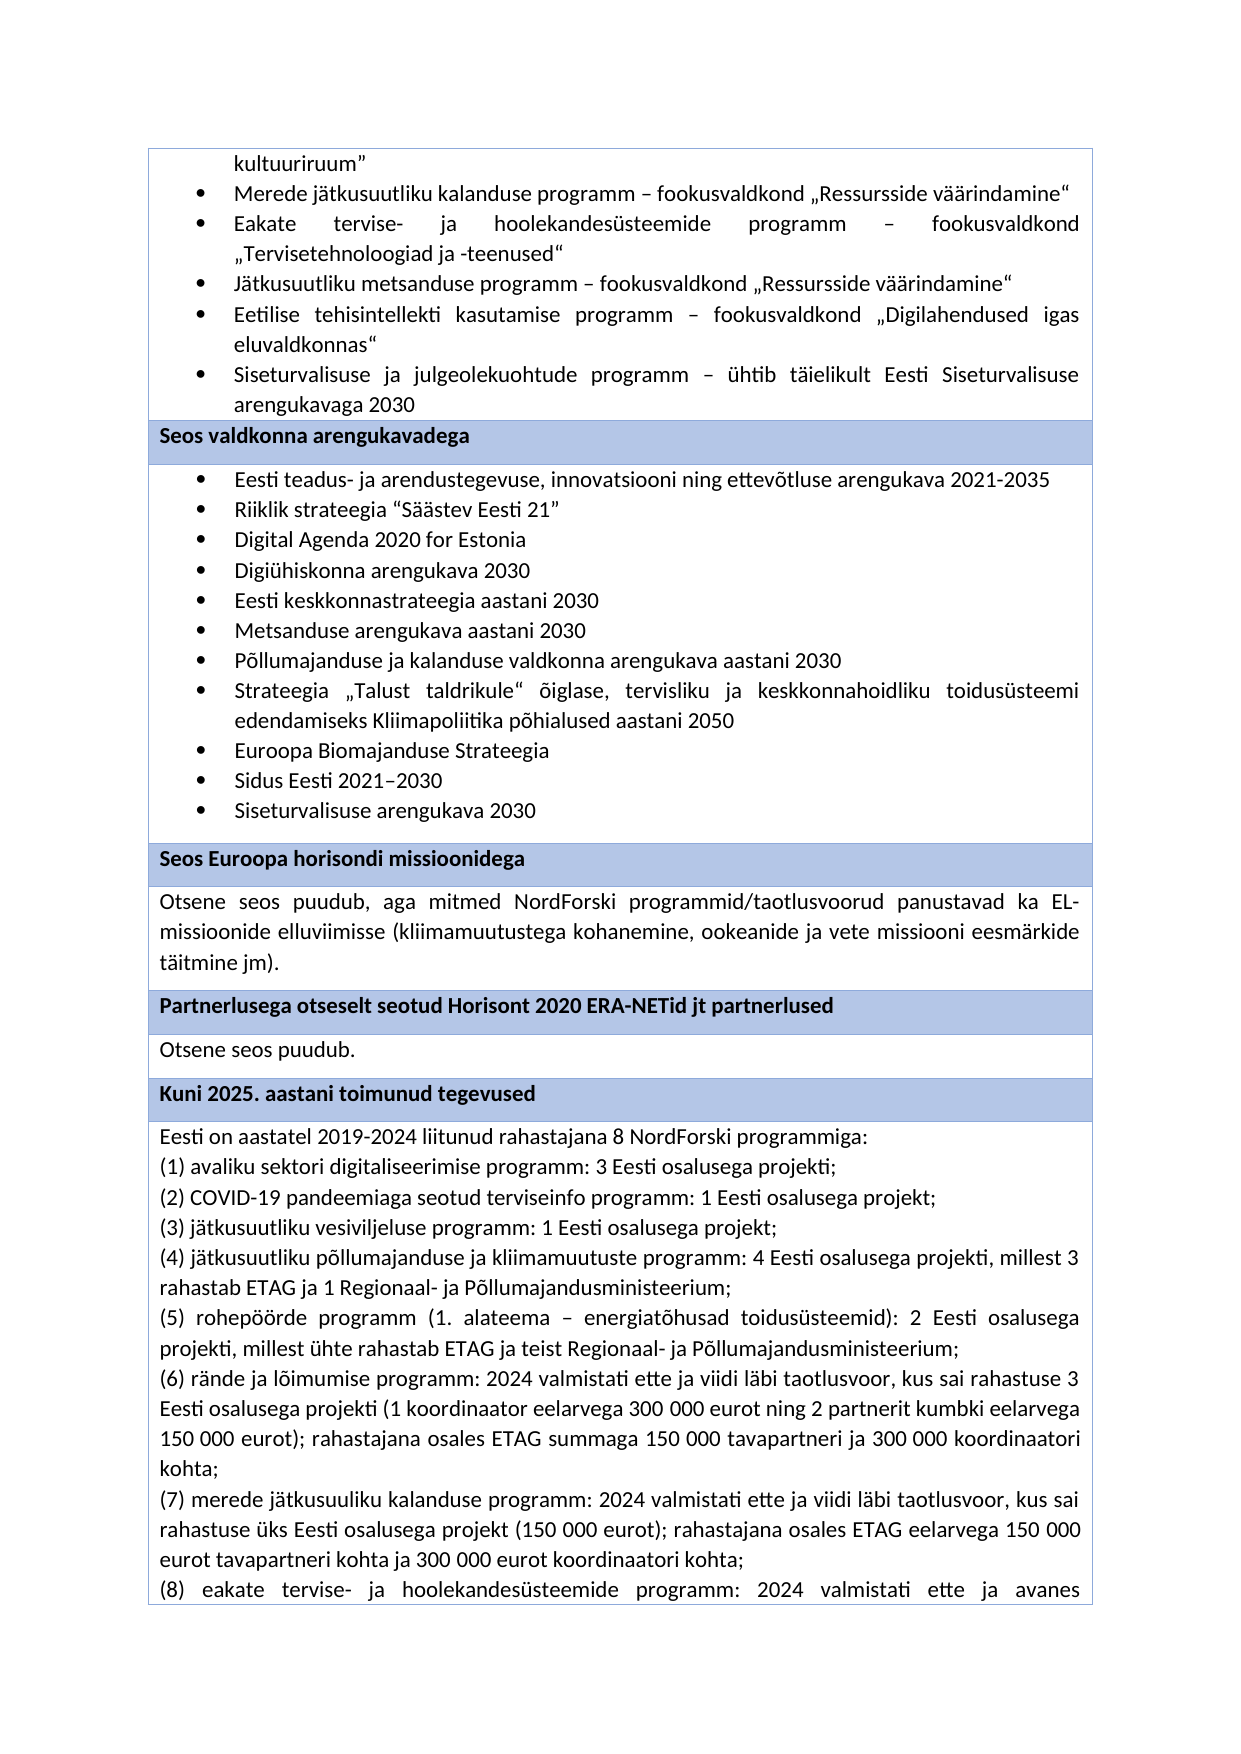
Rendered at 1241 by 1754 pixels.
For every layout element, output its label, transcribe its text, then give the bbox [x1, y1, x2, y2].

table_cell Partnerlusega otseselt seotud Horisont 2020 ERA-NETid jt partnerlused [149, 991, 1092, 1034]
table_cell Otsene seos puudub. [149, 1035, 1092, 1078]
table_cell Otsene seos puudub, aga mitmed NordForski programmid/taotlusvoorud panustavad ka EL-missioonide elluviimisse (kliimamuutustega kohanemine, ookeanide ja vete missiooni eesmärkide täitmine jm). [149, 887, 1092, 990]
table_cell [149, 1122, 1092, 1603]
table_cell Seos Euroopa horisondi missioonidega [149, 844, 1092, 886]
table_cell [149, 149, 1092, 420]
table_cell Eesti teadus- ja arendustegevuse, innovatsiooni ning ettevõtluse arengukava 2021-2035 Riiklik strateegia “Säästev Eesti 21” Digital Agenda 2020 for Estonia Digiühiskonna arengukava 2030 Eesti keskkonnastrateegia aastani 2030 Metsanduse arengukava aastani 2030 Põllumajanduse ja kalanduse valdkonna arengukava aastani 2030 Strateegia „Talust taldrikule“ õiglase, tervisliku ja keskkonnahoidliku toidusüsteemi edendamiseks Kliimapoliitika põhialused aastani 2050 Euroopa Biomajanduse Strateegia Sidus Eesti 2021–2030 Siseturvalisuse arengukava 2030 [149, 465, 1092, 843]
table_cell Kuni 2025. aastani toimunud tegevused [149, 1079, 1092, 1121]
table_cell Seos valdkonna arengukavadega [149, 421, 1092, 464]
